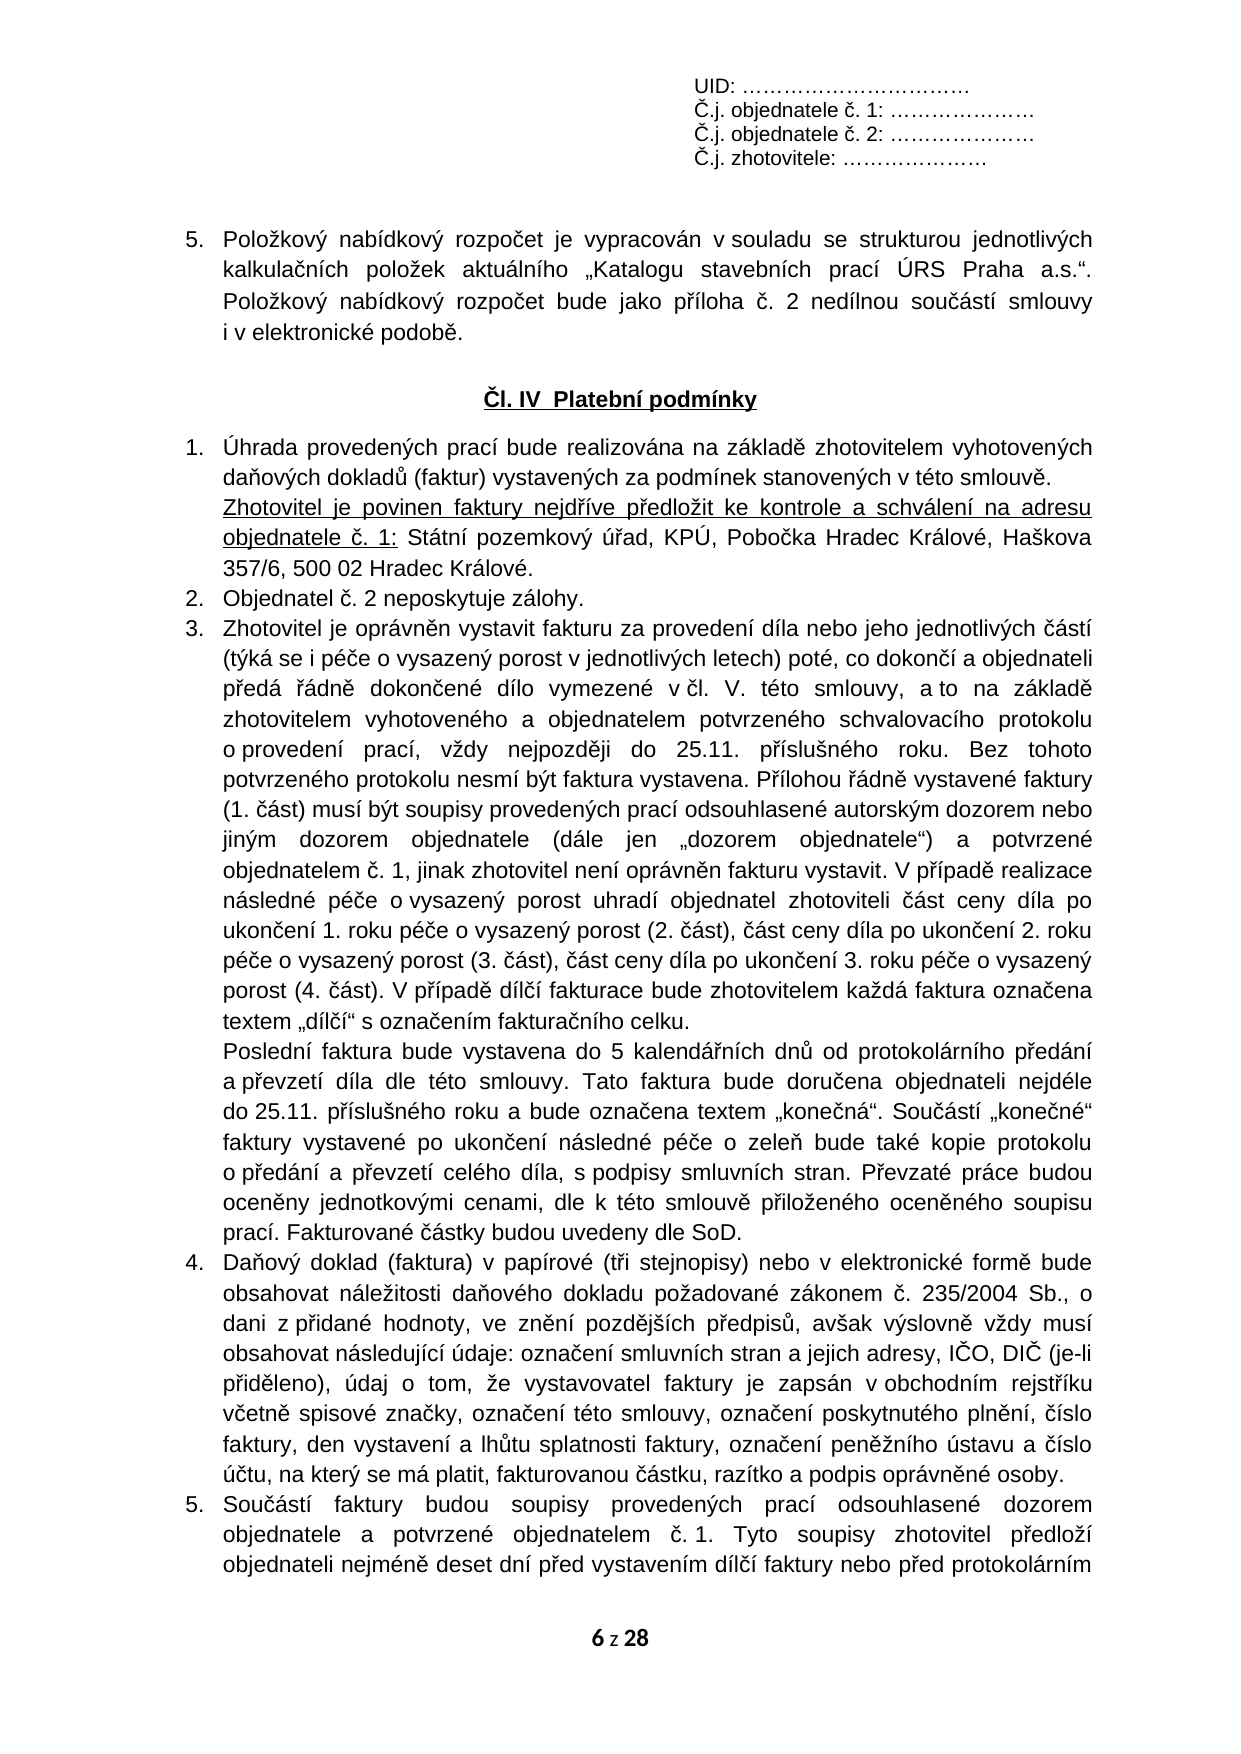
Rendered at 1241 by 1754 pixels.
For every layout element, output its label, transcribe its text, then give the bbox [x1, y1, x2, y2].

text Čl. IV Platební podmínky [148, 386, 1093, 413]
list Zhotovitel je povinen faktury nejdříve předložit ke kontrole a schválení na adresu objednatele č. 1: Státní pozemkový úřad, KPÚ, Pobočka Hradec Králové, Haškova 357/6, 500 02 Hradec Králové. [223, 494, 1093, 581]
list Poslední faktura bude vystavena do 5 kalendářních dnů od protokolárního předání a převzetí díla dle této smlouvy. Tato faktura bude doručena objednateli nejdéle do 25.11. příslušného roku a bude označena textem „konečná“. Součástí „konečné“ faktury vystavené po ukončení následné péče o zeleň bude také kopie protokolu o předání a převzetí celého díla, s podpisy smluvních stran. Převzaté práce budou oceněny jednotkovými cenami, dle k této smlouvě přiloženého oceněného soupisu prací. Fakturované částky budou uvedeny dle SoD. [223, 1038, 1093, 1245]
list Daňový doklad (faktura) v papírové (tři stejnopisy) nebo v elektronické formě bude obsahovat náležitosti daňového dokladu požadované zákonem č. 235/2004 Sb., o dani z přidané hodnoty, ve znění pozdějších předpisů, avšak výslovně vždy musí obsahovat následující údaje: označení smluvních stran a jejich adresy, IČO, DIČ (je-li přiděleno), údaj o tom, že vystavovatel faktury je zapsán v obchodním rejstříku včetně spisové značky, označení této smlouvy, označení poskytnutého plnění, číslo faktury, den vystavení a lhůtu splatnosti faktury, označení peněžního ústavu a číslo účtu, na který se má platit, fakturovanou částku, razítko a podpis oprávněné osoby. [185, 1249, 1093, 1487]
list Úhrada provedených prací bude realizována na základě zhotovitelem vyhotovených daňových dokladů (faktur) vystavených za podmínek stanovených v této smlouvě. [185, 434, 1093, 490]
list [185, 1491, 1093, 1578]
list Zhotovitel je oprávněn vystavit fakturu za provedení díla nebo jeho jednotlivých částí (týká se i péče o vysazený porost v jednotlivých letech) poté, co dokončí a objednateli předá řádně dokončené dílo vymezené v čl. V. této smlouvy, a to na základě zhotovitelem vyhotoveného a objednatelem potvrzeného schvalovacího protokolu o provedení prací, vždy nejpozději do 25.11. příslušného roku. Bez tohoto potvrzeného protokolu nesmí být faktura vystavena. Přílohou řádně vystavené faktury (1. část) musí být soupisy provedených prací odsouhlasené autorským dozorem nebo jiným dozorem objednatele (dále jen „dozorem objednatele“) a potvrzené objednatelem č. 1, jinak zhotovitel není oprávněn fakturu vystavit. V případě realizace následné péče o vysazený porost uhradí objednatel zhotoviteli část ceny díla po ukončení 1. roku péče o vysazený porost (2. část), část ceny díla po ukončení 2. roku péče o vysazený porost (3. část), část ceny díla po ukončení 3. roku péče o vysazený porost (4. část). V případě dílčí fakturace bude zhotovitelem každá faktura označena textem „dílčí“ s označením fakturačního celku. [185, 615, 1093, 1034]
list Položkový nabídkový rozpočet je vypracován v souladu se strukturou jednotlivých kalkulačních položek aktuálního „Katalogu stavebních prací ÚRS Praha a.s.“. Položkový nabídkový rozpočet bude jako příloha č. 2 nedílnou součástí smlouvy i v elektronické podobě. [185, 226, 1093, 345]
list Objednatel č. 2 neposkytuje zálohy. [185, 585, 1093, 611]
